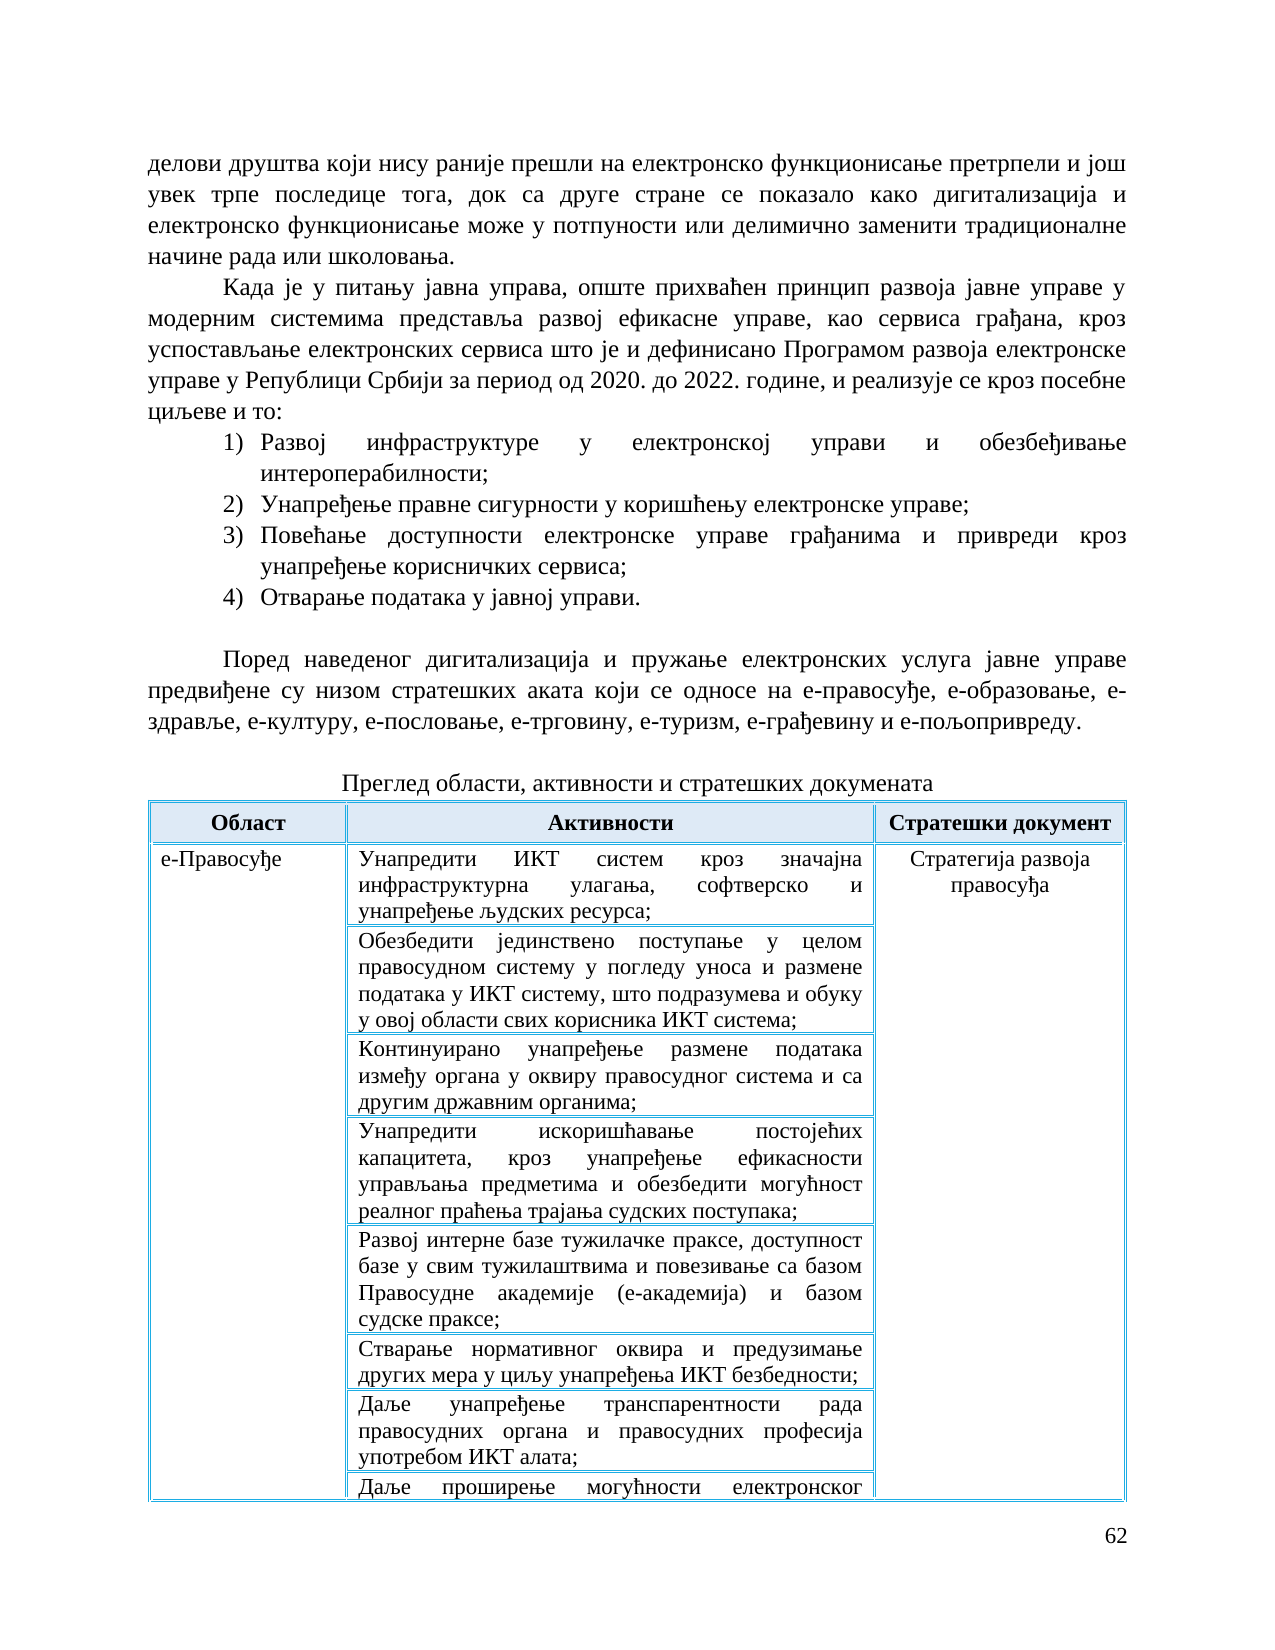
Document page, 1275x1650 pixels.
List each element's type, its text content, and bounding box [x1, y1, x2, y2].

table_cell Унапредити искоришћавање постојећих капацитета, кроз унапређење ефикасности управљања предметима и обезбедити могућност реалног праћења трајања судских поступака; [348, 1118, 873, 1223]
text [148, 148, 1127, 269]
table_header Стратешки документ [874, 803, 1124, 842]
list Унапређење правне сигурности у коришћењу електронске управе; [223, 489, 1127, 518]
table_cell е-Правосуђе [151, 842, 347, 1499]
table_cell Обезбедити јединствено поступање у целом правосудном систему у погледу уноса и размене података у ИКТ систему, што подразумева и обуку у овој области свих корисника ИКТ система; [348, 927, 873, 1032]
table_cell Развој интерне базе тужилачке праксе, доступност базе у свим тужилаштвима и повезивање са базом Правосудне академије (е-академија) и базом судске праксе; [348, 1226, 873, 1332]
list Развој инфраструктуре у електронској управи и обезбеђивање интероперабилности; [223, 427, 1127, 487]
table_cell Стратегија развоја правосуђа [874, 842, 1124, 1499]
table_cell Даље унапређење транспарентности рада правосудних органа и правосудних професија употребом ИКТ алата; [348, 1391, 873, 1469]
table_cell Унапредити ИКТ систем кроз значајна инфраструктурна улагања, софтверско и унапређење људских ресурса; [348, 845, 873, 924]
list Повећање доступности електронске управе грађанима и привреди кроз унапређење корисничких сервиса; [223, 520, 1127, 580]
text Када је у питању јавна управа, опште прихваћен принцип развоја јавне управе у модерним системима представља развој ефикасне управе, као сервиса грађана, кроз успостављање електронских сервиса што је и дефинисано Програмом развоја електронске управе у Републици Србији за период од 2020. до 2022. године, и реализује се кроз посебне циљеве и то: [148, 272, 1127, 425]
table_cell Стварање нормативног оквира и предузимање других мера у циљу унапређења ИКТ безбедности; [348, 1335, 873, 1387]
table_header Област [151, 801, 347, 842]
table_header Активности [347, 803, 874, 842]
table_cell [347, 1473, 874, 1499]
text Преглед области, активности и стратешких докумената [148, 768, 1127, 797]
table_cell Континуирано унапређење размене података између органa у оквиру правосудног система и са другим државним органима; [348, 1035, 873, 1114]
list Отварање података у јавној управи. [223, 582, 1127, 611]
text Поред наведеног дигитализација и пружање електронских услуга јавне управе предвиђене су низом стратешких аката који се односе на е-правосуђе, е-образовање, е-здравље, е-културу, е-пословање, е-трговину, е-туризм, е-грађевину и е-пољопривреду. [148, 644, 1127, 735]
